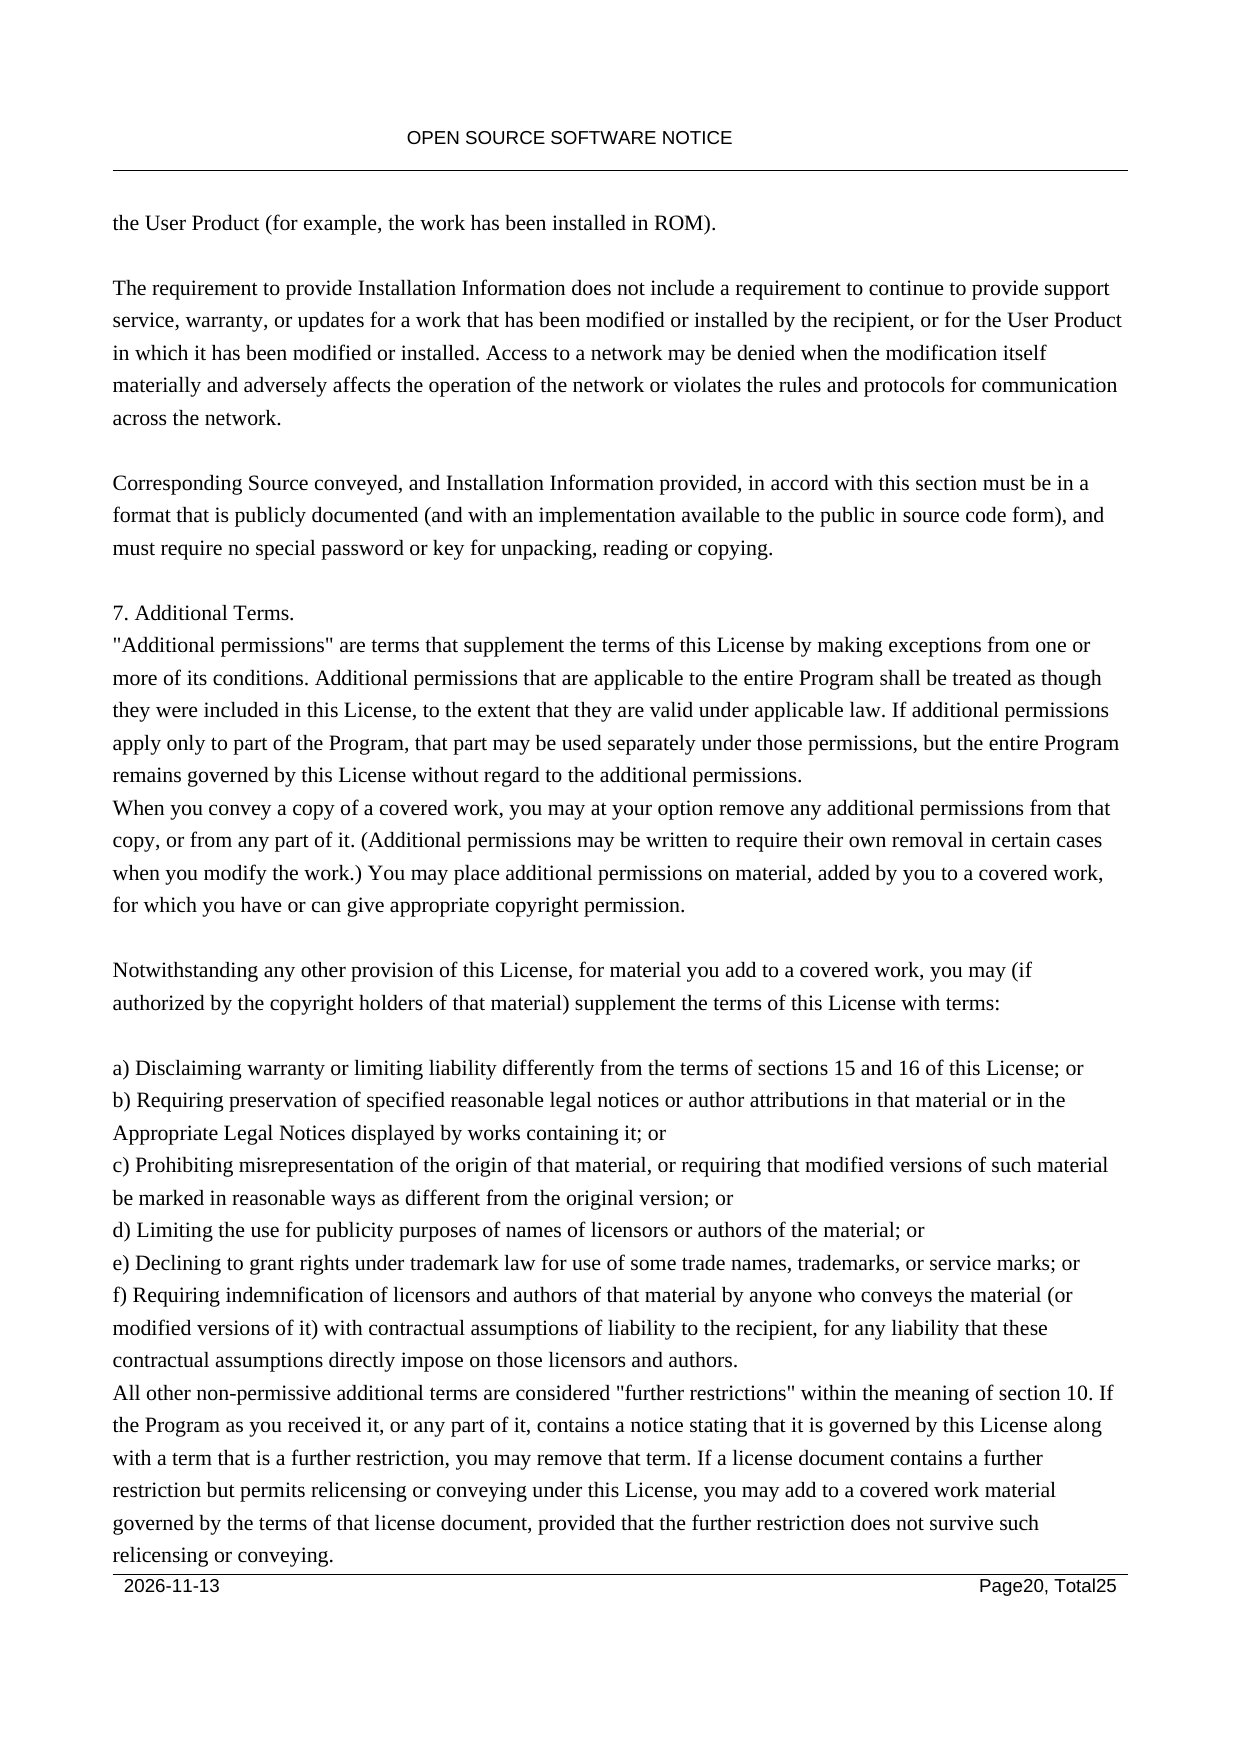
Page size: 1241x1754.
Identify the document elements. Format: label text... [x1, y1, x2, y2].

text Notwithstanding any other provision of this License, for material you add to a covered work, you may (if authorized by the copyright holders of that material) supplement the terms of this License with terms: [112, 954, 1128, 1019]
text Corresponding Source conveyed, and Installation Information provided, in accord with this section must be in a format that is publicly documented (and with an implementation available to the public in source code form), and must require no special password or key for unpacking, reading or copying. [112, 466, 1128, 564]
text All other non-permissive additional terms are considered "further restrictions" within the meaning of section 10. If the Program as you received it, or any part of it, contains a notice stating that it is governed by this License along with a term that is a further restriction, you may remove that term. If a license document contains a further restriction but permits relicensing or conveying under this License, you may add to a covered work material governed by the terms of that license document, provided that the further restriction does not survive such relicensing or conveying. [112, 1376, 1128, 1571]
text d) Limiting the use for publicity purposes of names of licensors or authors of the material; or [112, 1214, 1128, 1246]
text a) Disclaiming warranty or limiting liability differently from the terms of sections 15 and 16 of this License; or [112, 1051, 1128, 1084]
text e) Declining to grant rights under trademark law for use of some trade names, trademarks, or service marks; or [112, 1246, 1128, 1279]
text f) Requiring indemnification of licensors and authors of that material by anyone who conveys the material (or modified versions of it) with contractual assumptions of liability to the recipient, for any liability that these contractual assumptions directly impose on those licensors and authors. [112, 1279, 1128, 1376]
text c) Prohibiting misrepresentation of the origin of that material, or requiring that modified versions of such material be marked in reasonable ways as different from the original version; or [112, 1149, 1128, 1214]
text When you convey a copy of a covered work, you may at your option remove any additional permissions from that copy, or from any part of it. (Additional permissions may be written to require their own removal in certain cases when you modify the work.) You may place additional permissions on material, added by you to a covered work, for which you have or can give appropriate copyright permission. [112, 791, 1128, 921]
text 7. Additional Terms. [112, 596, 1128, 629]
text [112, 206, 1128, 239]
text The requirement to provide Installation Information does not include a requirement to continue to provide support service, warranty, or updates for a work that has been modified or installed by the recipient, or for the User Product in which it has been modified or installed. Access to a network may be denied when the modification itself materially and adversely affects the operation of the network or violates the rules and protocols for communication across the network. [112, 271, 1128, 434]
text "Additional permissions" are terms that supplement the terms of this License by making exceptions from one or more of its conditions. Additional permissions that are applicable to the entire Program shall be treated as though they were included in this License, to the extent that they are valid under applicable law. If additional permissions apply only to part of the Program, that part may be used separately under those permissions, but the entire Program remains governed by this License without regard to the additional permissions. [112, 629, 1128, 791]
text b) Requiring preservation of specified reasonable legal notices or author attributions in that material or in the Appropriate Legal Notices displayed by works containing it; or [112, 1084, 1128, 1149]
